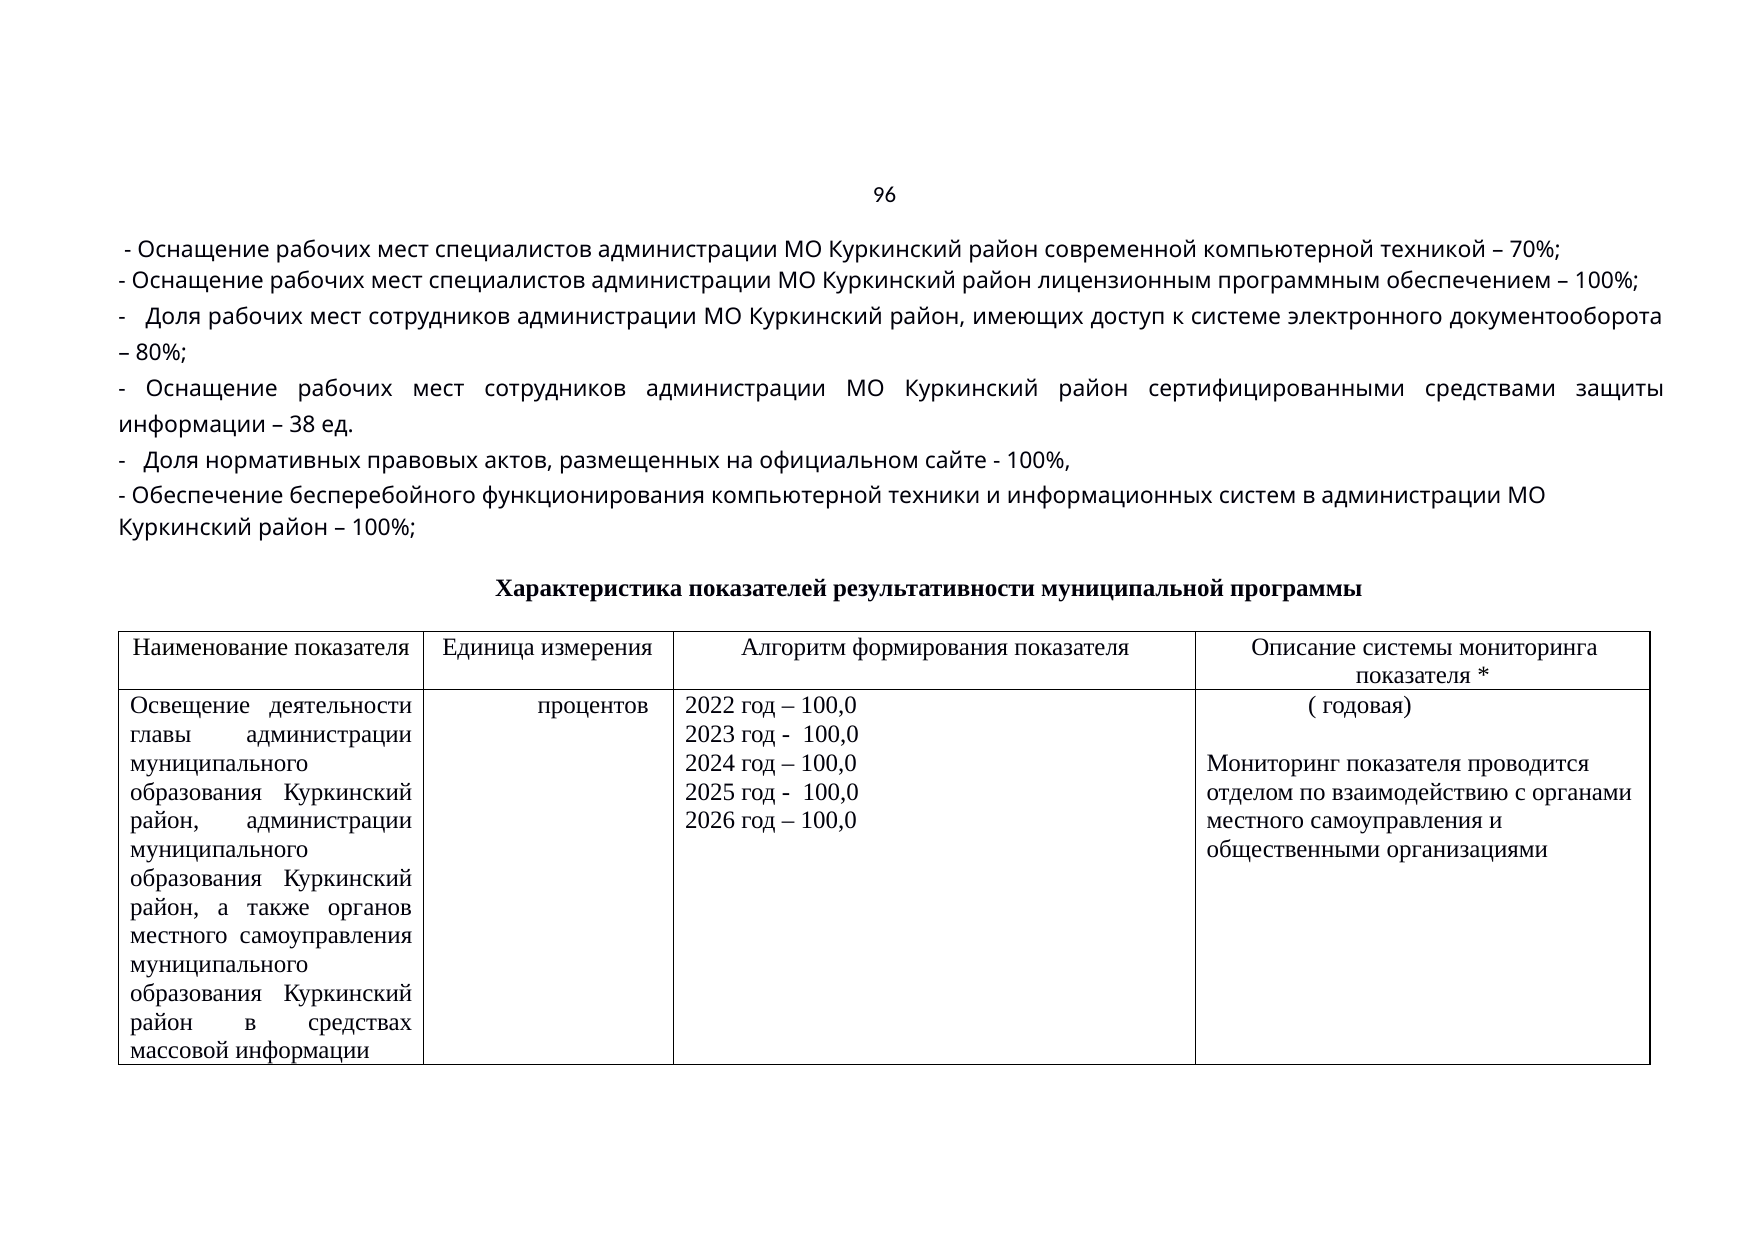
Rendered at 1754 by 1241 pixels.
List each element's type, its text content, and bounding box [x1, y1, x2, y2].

text - Обеспечение бесперебойного функционирования компьютерной техники и информационных систем в администрации МО Куркинский район – 100%; [118, 479, 1651, 542]
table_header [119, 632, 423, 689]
text - Оснащение рабочих мест сотрудников администрации МО Куркинский район сертифицированными средствами защиты информации – 38 ед. [118, 372, 1665, 439]
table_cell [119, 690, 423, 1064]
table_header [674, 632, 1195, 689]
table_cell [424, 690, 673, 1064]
text Характеристика показателей результативности муниципальной программы [118, 573, 1651, 602]
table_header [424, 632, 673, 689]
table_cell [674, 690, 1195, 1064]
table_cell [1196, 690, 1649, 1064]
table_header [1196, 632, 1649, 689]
text - Оснащение рабочих мест специалистов администрации МО Куркинский район современной компьютерной техникой – 70%; [118, 233, 1651, 264]
text - Оснащение рабочих мест специалистов администрации МО Куркинский район лицензионным программным обеспечением – 100%; [118, 264, 1665, 295]
text - Доля нормативных правовых актов, размещенных на официальном сайте - 100%, [118, 443, 1665, 475]
text - Доля рабочих мест сотрудников администрации МО Куркинский район, имеющих доступ к системе электронного документооборота – 80%; [118, 300, 1665, 367]
